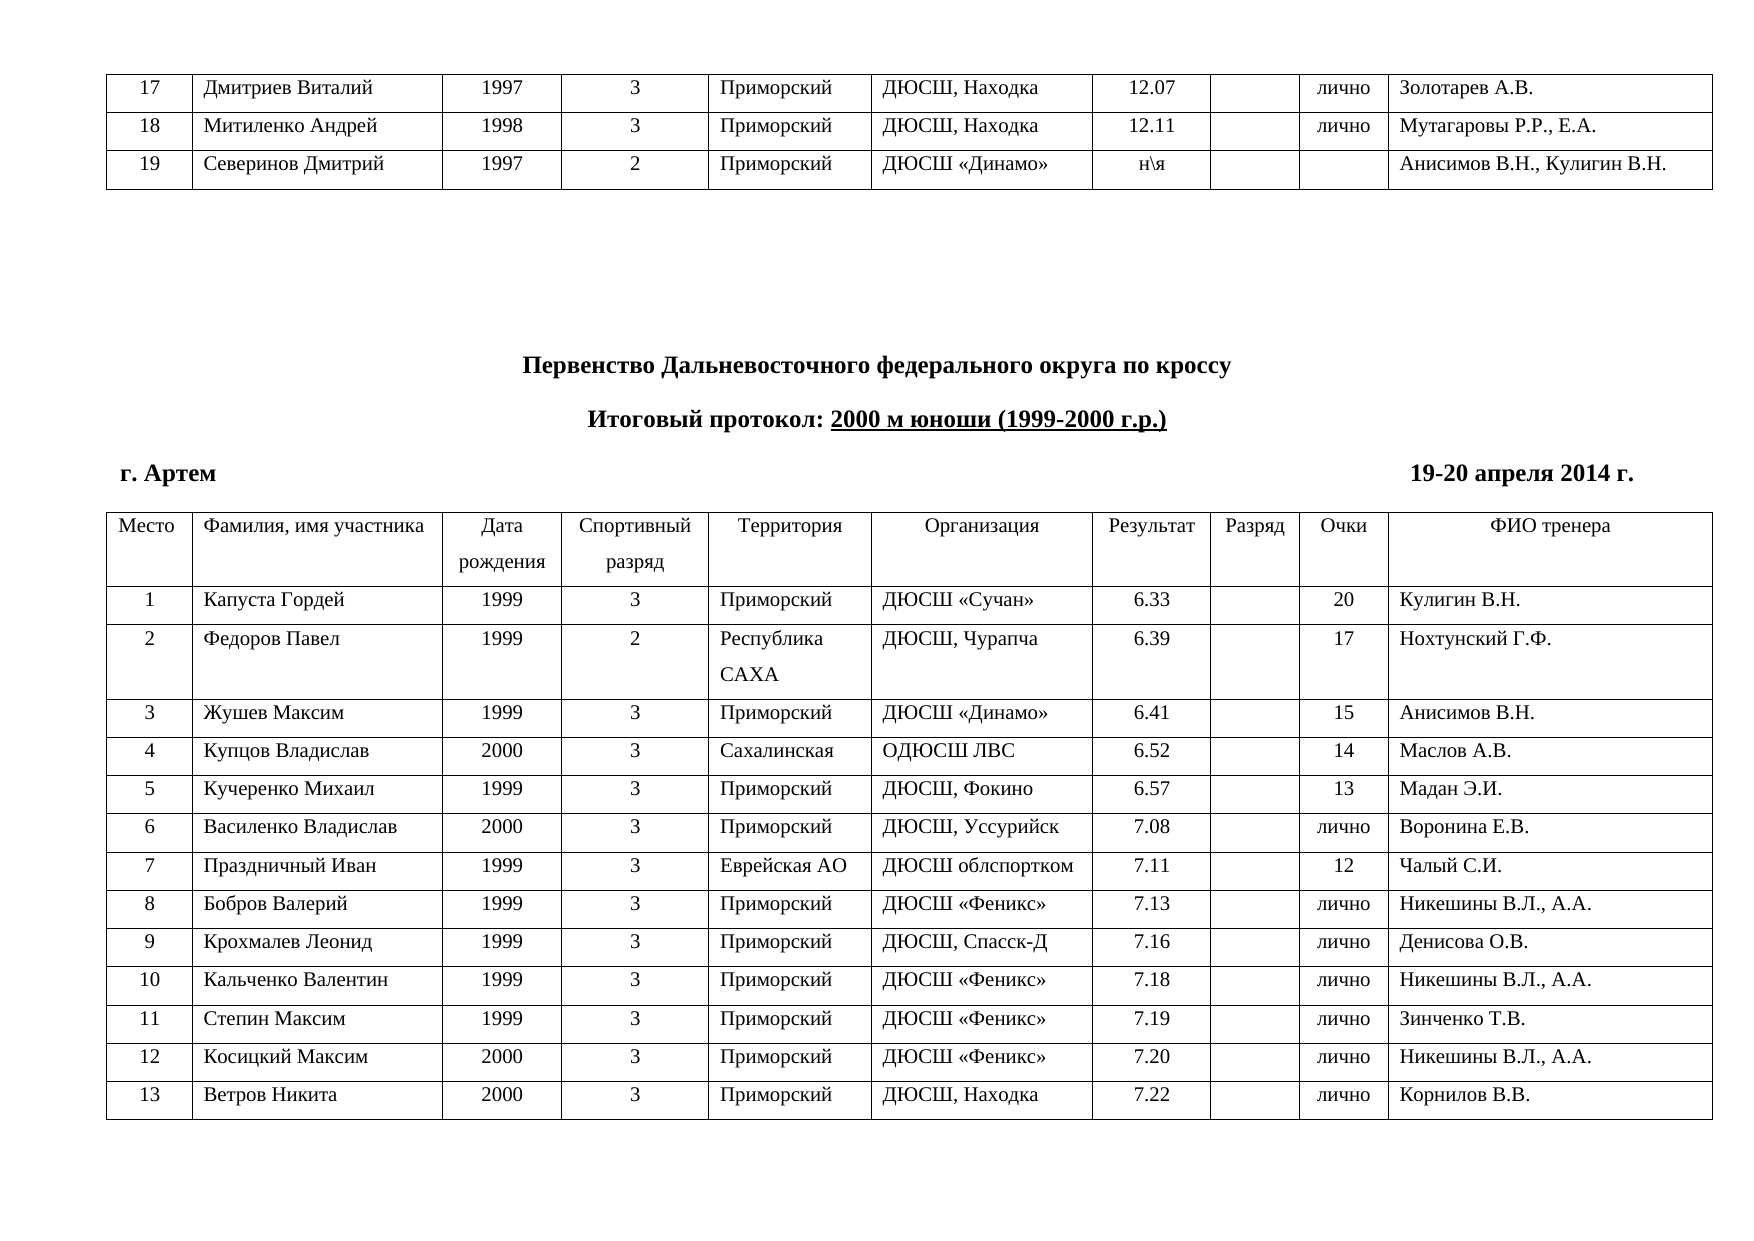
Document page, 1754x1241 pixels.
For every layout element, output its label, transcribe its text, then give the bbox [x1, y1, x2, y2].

table_cell лично [1300, 967, 1388, 1004]
table_cell 3 [562, 700, 708, 737]
table_cell 5 [107, 776, 192, 813]
table_cell Степин Максим [193, 1006, 442, 1043]
table_cell [1211, 151, 1299, 188]
table_header Спортивный разряд [562, 513, 708, 586]
table_cell Никешины В.Л., А.А. [1389, 967, 1712, 1004]
table_cell лично [1300, 814, 1388, 852]
table_cell ДЮСШ, Находка [872, 113, 1092, 150]
table_cell 3 [562, 113, 708, 150]
table_cell 12.11 [1093, 113, 1210, 150]
table_cell ДЮСШ «Сучан» [872, 587, 1092, 624]
table_cell 10 [107, 967, 192, 1004]
table_cell 7.11 [1093, 853, 1210, 890]
table_cell 1998 [443, 113, 561, 150]
table_cell Маслов А.В. [1389, 738, 1712, 775]
table_cell 2000 [443, 1082, 561, 1119]
table_cell Кулигин В.Н. [1389, 587, 1712, 624]
table_cell [1211, 700, 1299, 737]
table_cell Приморский [709, 967, 871, 1004]
table_cell Приморский [709, 1044, 871, 1081]
table_header Место [107, 513, 192, 586]
table_cell Зинченко Т.В. [1389, 1006, 1712, 1043]
table_cell [1211, 776, 1299, 813]
table_cell 3 [562, 75, 708, 112]
table_cell Сахалинская [709, 738, 871, 775]
table_cell [1211, 625, 1299, 699]
table_cell н\я [1093, 151, 1210, 188]
table_cell 3 [562, 967, 708, 1004]
table_cell Чалый С.И. [1389, 853, 1712, 890]
table_header Фамилия, имя участника [193, 513, 442, 586]
table_cell [1211, 113, 1299, 150]
text г. Артем 19-20 апреля 2014 г. [118, 458, 1636, 487]
table_cell 2 [562, 151, 708, 188]
table_cell Капуста Гордей [193, 587, 442, 624]
table_cell 12 [107, 1044, 192, 1081]
table_cell Никешины В.Л., А.А. [1389, 891, 1712, 928]
table_cell 1999 [443, 625, 561, 699]
table_header Разряд [1211, 513, 1299, 586]
table_cell 6.57 [1093, 776, 1210, 813]
table_cell Анисимов В.Н., Кулигин В.Н. [1389, 151, 1712, 188]
table_cell 3 [562, 1044, 708, 1081]
table_cell лично [1300, 929, 1388, 966]
table_cell 3 [562, 814, 708, 852]
table_cell лично [1300, 1006, 1388, 1043]
table_cell [1211, 738, 1299, 775]
table_cell 13 [1300, 776, 1388, 813]
table_cell 6.52 [1093, 738, 1210, 775]
table_cell ДЮСШ «Феникс» [872, 1006, 1092, 1043]
table_cell ДЮСШ, Чурапча [872, 625, 1092, 699]
table_cell 3 [107, 700, 192, 737]
table_cell Приморский [709, 700, 871, 737]
table_cell Мадан Э.И. [1389, 776, 1712, 813]
table_cell Золотарев А.В. [1389, 75, 1712, 112]
table_cell Приморский [709, 151, 871, 188]
table_cell лично [1300, 75, 1388, 112]
table_cell Никешины В.Л., А.А. [1389, 1044, 1712, 1081]
table_cell Купцов Владислав [193, 738, 442, 775]
table_cell Приморский [709, 587, 871, 624]
table_cell 14 [1300, 738, 1388, 775]
table_cell Приморский [709, 1082, 871, 1119]
table_cell лично [1300, 113, 1388, 150]
table_cell ОДЮСШ ЛВС [872, 738, 1092, 775]
table_cell Ветров Никита [193, 1082, 442, 1119]
table_cell 1999 [443, 700, 561, 737]
table_cell ДЮСШ, Спасск-Д [872, 929, 1092, 966]
table_cell Крохмалев Леонид [193, 929, 442, 966]
table_header Результат [1093, 513, 1210, 586]
table_cell Кальченко Валентин [193, 967, 442, 1004]
table_header Территория [709, 513, 871, 586]
table_cell 2000 [443, 1044, 561, 1081]
table_cell Митиленко Андрей [193, 113, 442, 150]
table_cell [1300, 151, 1388, 188]
table_cell [1211, 853, 1299, 890]
table_cell 12.07 [1093, 75, 1210, 112]
table_cell 2000 [443, 738, 561, 775]
table_cell 1997 [443, 75, 561, 112]
table_cell 3 [562, 853, 708, 890]
table_cell 15 [1300, 700, 1388, 737]
table_cell Денисова О.В. [1389, 929, 1712, 966]
table_cell 1 [107, 587, 192, 624]
table_cell [1211, 75, 1299, 112]
table_cell [1211, 1044, 1299, 1081]
table_cell 7.20 [1093, 1044, 1210, 1081]
table_cell 6.39 [1093, 625, 1210, 699]
table_cell 3 [562, 1006, 708, 1043]
table_cell 7.13 [1093, 891, 1210, 928]
table_cell Приморский [709, 1006, 871, 1043]
table_cell [1211, 587, 1299, 624]
table_cell 3 [562, 891, 708, 928]
table_header Очки [1300, 513, 1388, 586]
table_cell Приморский [709, 776, 871, 813]
table_cell Приморский [709, 929, 871, 966]
table_cell 1999 [443, 587, 561, 624]
table_cell 18 [107, 113, 192, 150]
table_cell Жушев Максим [193, 700, 442, 737]
table_cell 1999 [443, 1006, 561, 1043]
table_cell 3 [562, 776, 708, 813]
table_cell 7.22 [1093, 1082, 1210, 1119]
table_cell 17 [107, 75, 192, 112]
table_cell Кучеренко Михаил [193, 776, 442, 813]
table_cell Приморский [709, 113, 871, 150]
table_cell Косицкий Максим [193, 1044, 442, 1081]
table_cell Федоров Павел [193, 625, 442, 699]
table_cell ДЮСШ «Феникс» [872, 967, 1092, 1004]
table_cell Нохтунский Г.Ф. [1389, 625, 1712, 699]
table_cell Дмитриев Виталий [193, 75, 442, 112]
text Итоговый протокол: 2000 м юноши (1999-2000 г.р.) [118, 404, 1636, 433]
table_cell 3 [562, 929, 708, 966]
table_cell Анисимов В.Н. [1389, 700, 1712, 737]
table_cell ДЮСШ «Динамо» [872, 151, 1092, 188]
table_cell 7.19 [1093, 1006, 1210, 1043]
table_cell [1211, 814, 1299, 852]
table_cell 1999 [443, 891, 561, 928]
table_cell ДЮСШ, Находка [872, 1082, 1092, 1119]
table_cell Северинов Дмитрий [193, 151, 442, 188]
table_cell 7 [107, 853, 192, 890]
table_cell 3 [562, 587, 708, 624]
table_cell Мутагаровы Р.Р., Е.А. [1389, 113, 1712, 150]
table_header ФИО тренера [1389, 513, 1712, 586]
table_cell 6.33 [1093, 587, 1210, 624]
table_cell ДЮСШ, Уссурийск [872, 814, 1092, 852]
table_cell 1999 [443, 967, 561, 1004]
table_cell 20 [1300, 587, 1388, 624]
table_cell Приморский [709, 75, 871, 112]
table_cell 1997 [443, 151, 561, 188]
table_cell ДЮСШ, Находка [872, 75, 1092, 112]
table_header Организация [872, 513, 1092, 586]
table_cell 8 [107, 891, 192, 928]
table_cell Еврейская АО [709, 853, 871, 890]
table_cell 3 [562, 738, 708, 775]
text Первенство Дальневосточного федерального округа по кроссу [118, 350, 1636, 379]
table_cell 1999 [443, 929, 561, 966]
table_cell ДЮСШ «Феникс» [872, 891, 1092, 928]
table_cell Бобров Валерий [193, 891, 442, 928]
table_cell 6.41 [1093, 700, 1210, 737]
table_cell 9 [107, 929, 192, 966]
table_cell ДЮСШ «Динамо» [872, 700, 1092, 737]
table_cell ДЮСШ облспортком [872, 853, 1092, 890]
table_cell 1999 [443, 853, 561, 890]
table_cell Приморский [709, 891, 871, 928]
table_cell ДЮСШ, Фокино [872, 776, 1092, 813]
table_cell 3 [562, 1082, 708, 1119]
table_cell Василенко Владислав [193, 814, 442, 852]
table_cell 2 [562, 625, 708, 699]
table_cell 2000 [443, 814, 561, 852]
table_cell 7.16 [1093, 929, 1210, 966]
table_cell [1211, 1006, 1299, 1043]
table_cell 2 [107, 625, 192, 699]
table_cell 12 [1300, 853, 1388, 890]
table_cell Республика САХА [709, 625, 871, 699]
table_cell [1211, 891, 1299, 928]
table_cell 1999 [443, 776, 561, 813]
table_cell 13 [107, 1082, 192, 1119]
table_cell 17 [1300, 625, 1388, 699]
table_cell 4 [107, 738, 192, 775]
table_cell ДЮСШ «Феникс» [872, 1044, 1092, 1081]
table_cell Воронина Е.В. [1389, 814, 1712, 852]
table_header Дата рождения [443, 513, 561, 586]
table_cell Приморский [709, 814, 871, 852]
table_cell лично [1300, 1044, 1388, 1081]
table_cell лично [1300, 1082, 1388, 1119]
table_cell 11 [107, 1006, 192, 1043]
table_cell лично [1300, 891, 1388, 928]
table_cell 7.18 [1093, 967, 1210, 1004]
table_cell 7.08 [1093, 814, 1210, 852]
table_cell [1211, 929, 1299, 966]
table_cell Корнилов В.В. [1389, 1082, 1712, 1119]
table_cell 19 [107, 151, 192, 188]
table_cell 6 [107, 814, 192, 852]
table_cell [1211, 967, 1299, 1004]
table_cell Праздничный Иван [193, 853, 442, 890]
table_cell [1211, 1082, 1299, 1119]
